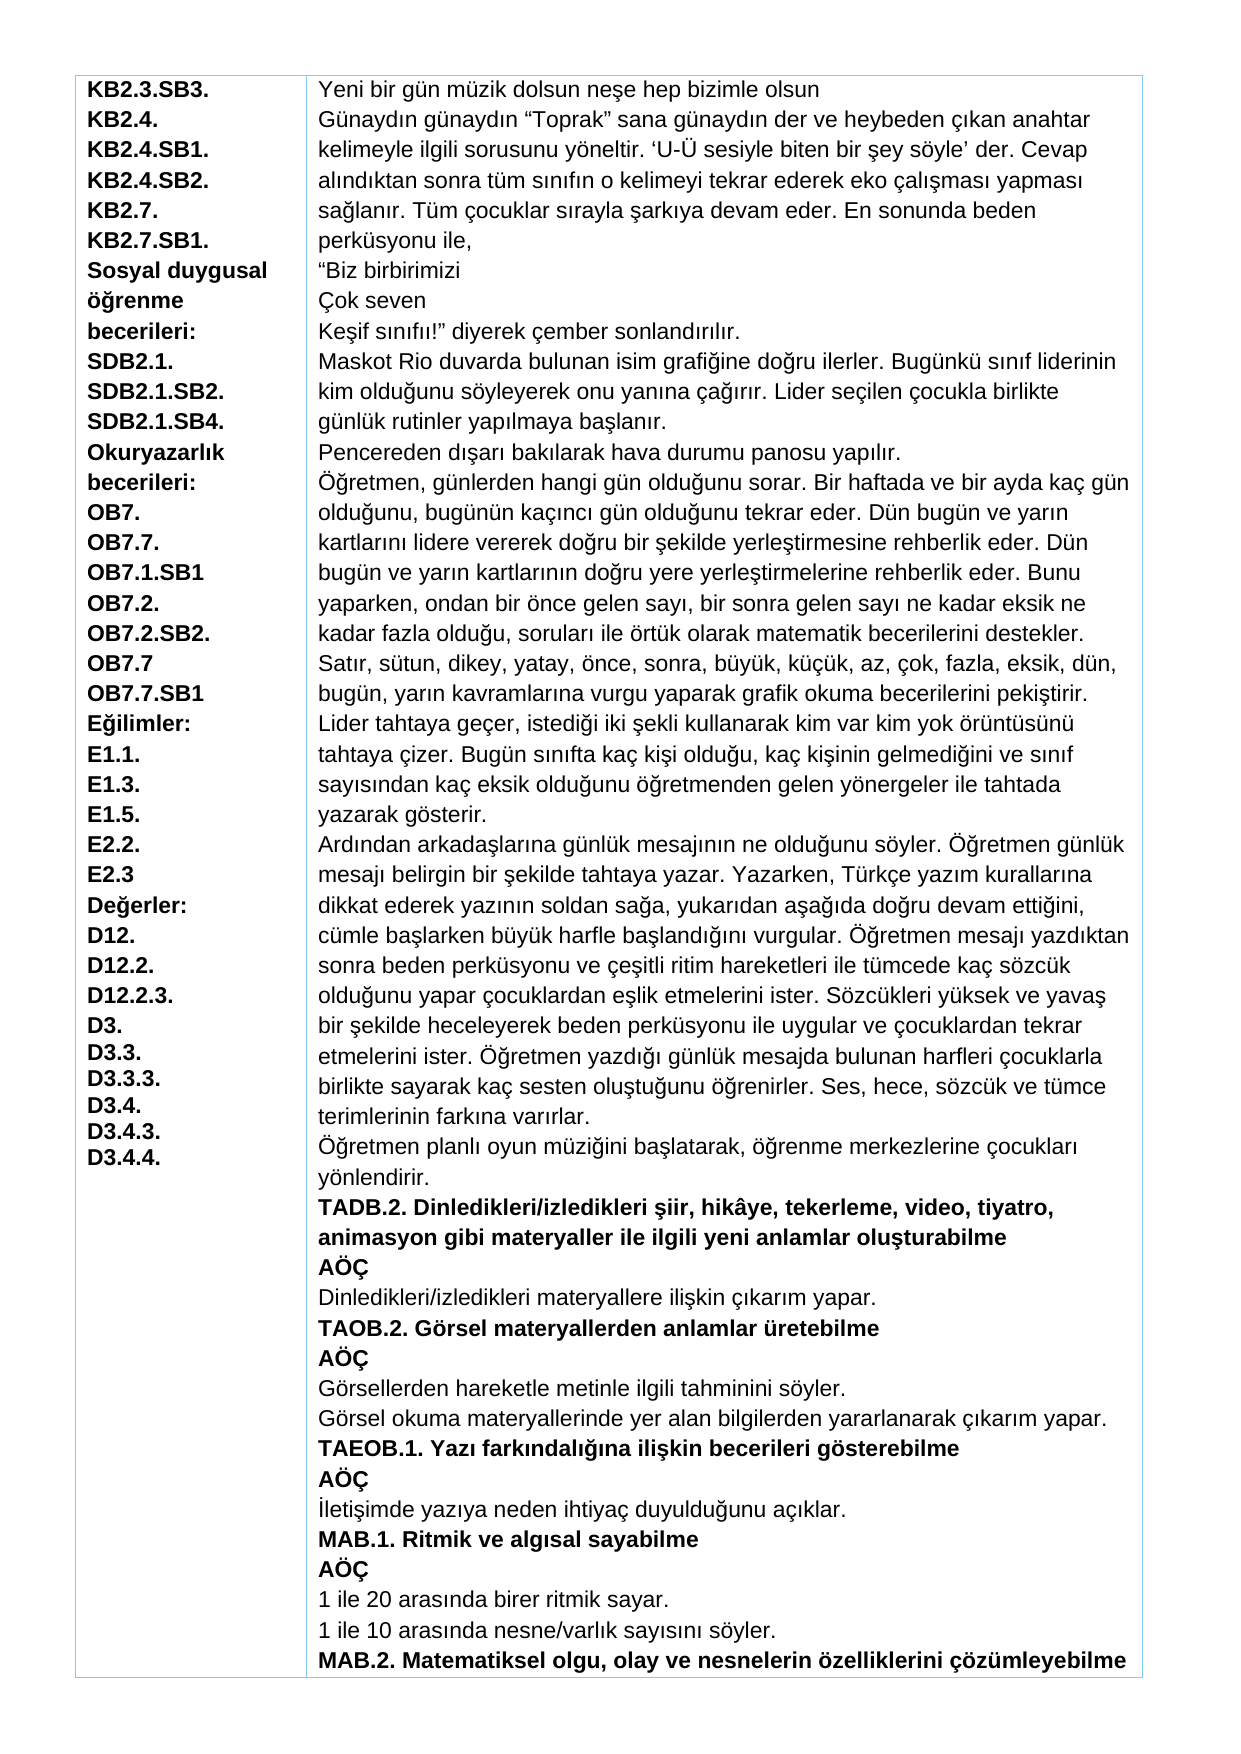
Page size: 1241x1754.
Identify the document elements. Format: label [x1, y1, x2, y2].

table_cell [307, 76, 1142, 1677]
table_cell [76, 76, 306, 1677]
